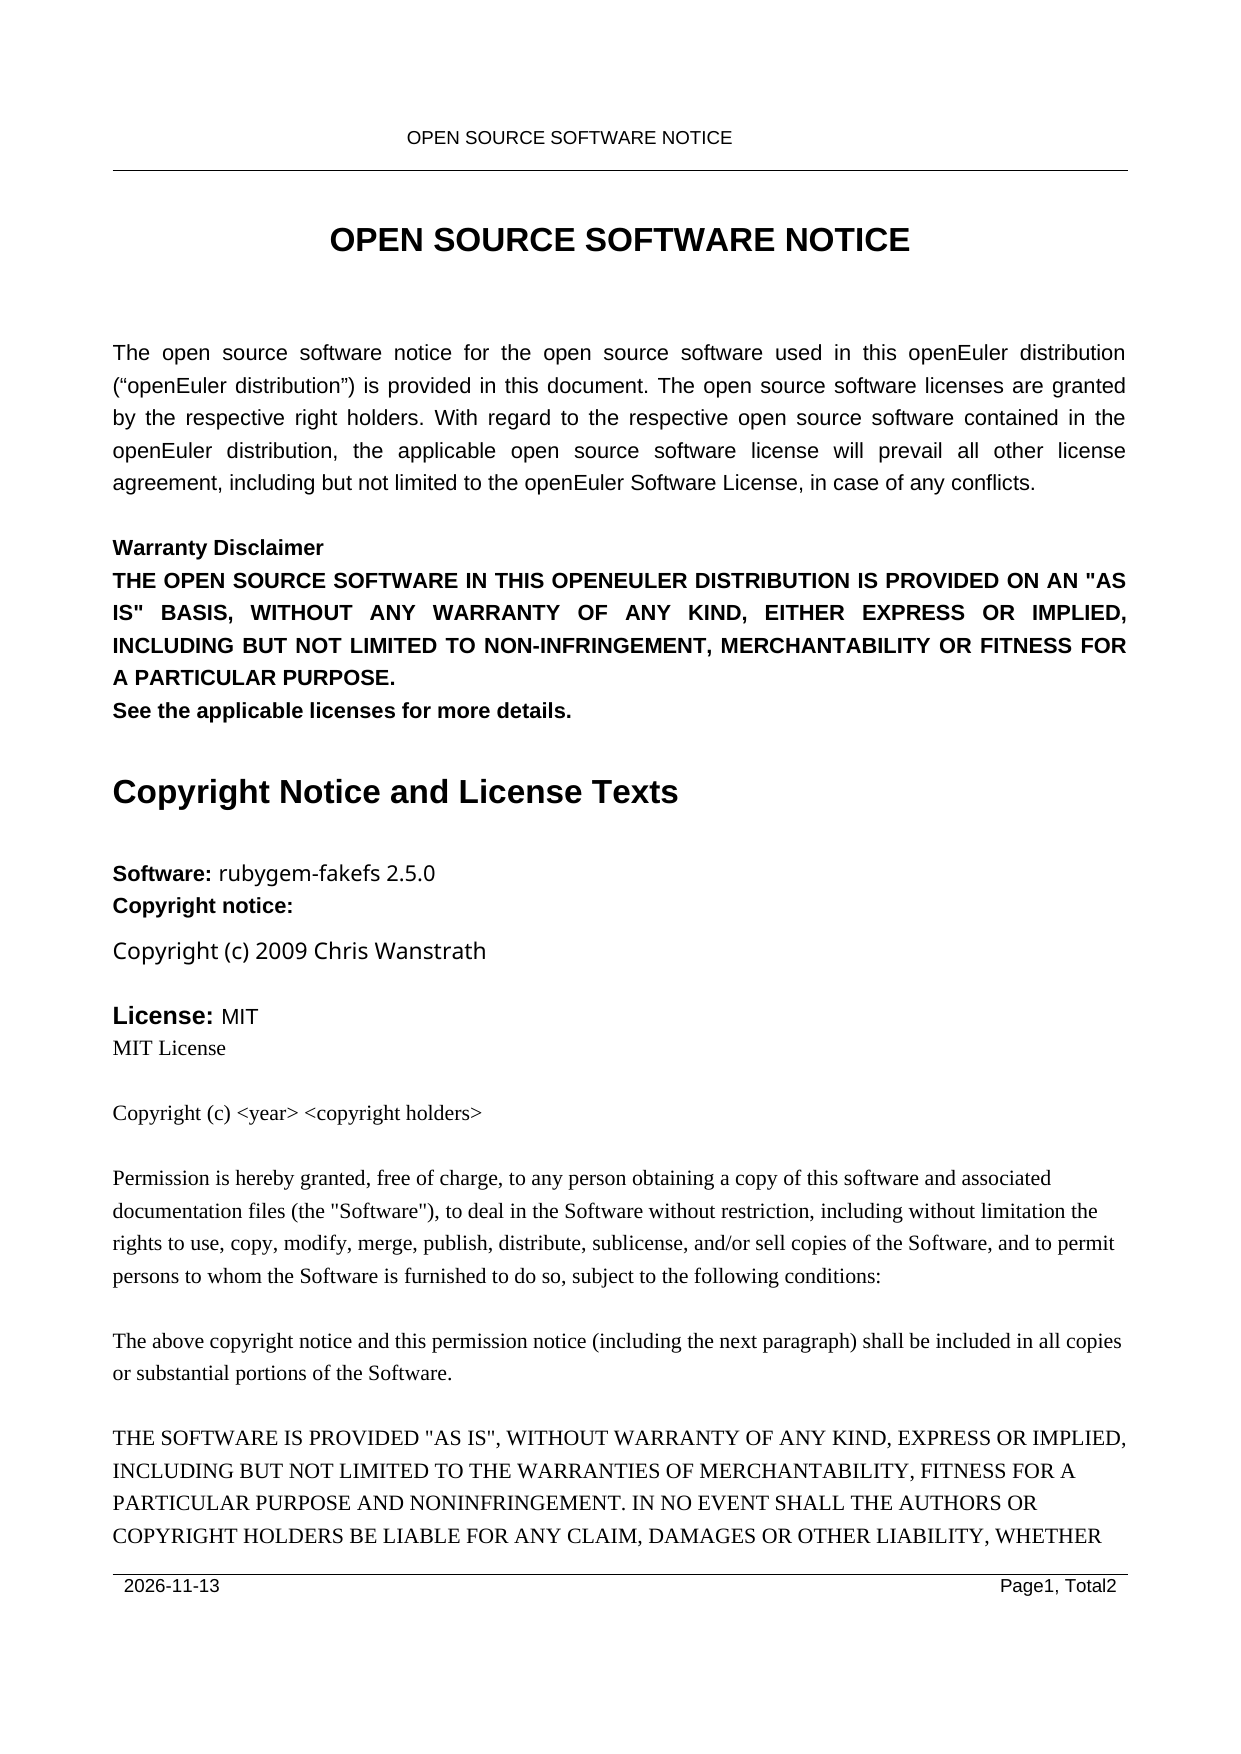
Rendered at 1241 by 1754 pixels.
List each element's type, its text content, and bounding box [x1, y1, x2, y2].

text Copyright notice: [112, 889, 1128, 921]
text Copyright Notice and License Texts [112, 759, 1128, 824]
text Warranty Disclaimer [112, 531, 1128, 564]
text License: MIT [112, 999, 1128, 1031]
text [112, 1031, 1128, 1551]
text OPEN SOURCE SOFTWARE NOTICE [112, 206, 1128, 271]
text Copyright (c) 2009 Chris Wanstrath [112, 934, 1128, 999]
text THE OPEN SOURCE SOFTWARE IN THIS OPENEULER DISTRIBUTION IS PROVIDED ON AN "AS IS" BASIS, WITHOUT ANY WARRANTY OF ANY KIND, EITHER EXPRESS OR IMPLIED, INCLUDING BUT NOT LIMITED TO NON-INFRINGEMENT, MERCHANTABILITY OR FITNESS FOR A PARTICULAR PURPOSE. See the applicable licenses for more details. [112, 564, 1128, 726]
title Software: rubygem-fakefs 2.5.0 [112, 856, 1128, 889]
text The open source software notice for the open source software used in this openEuler distribution (“openEuler distribution”) is provided in this document. The open source software licenses are granted by the respective right holders. With regard to the respective open source software contained in the openEuler distribution, the applicable open source software license will prevail all other license agreement, including but not limited to the openEuler Software License, in case of any conflicts. [112, 336, 1128, 499]
